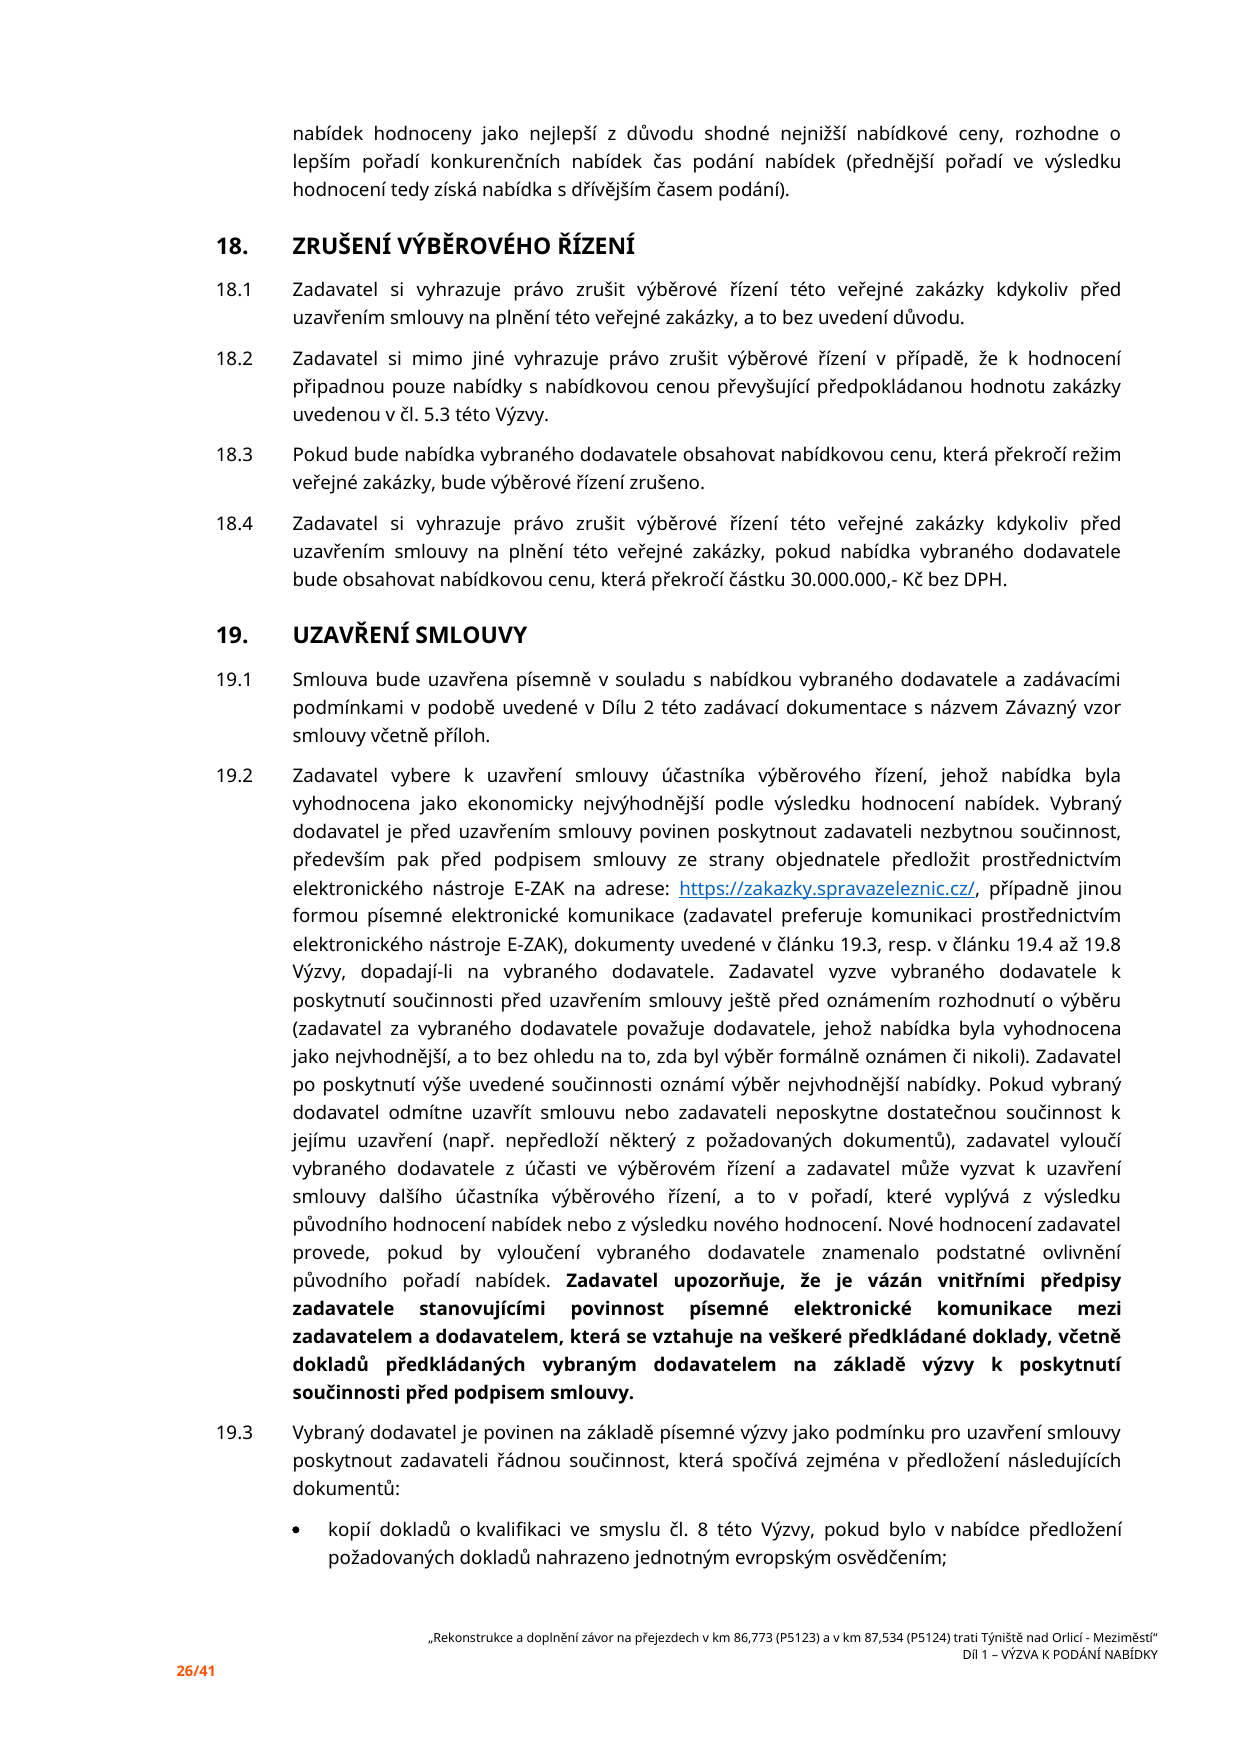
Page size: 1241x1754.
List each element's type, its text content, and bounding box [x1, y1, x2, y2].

text Vybraný dodavatel je povinen na základě písemné výzvy jako podmínku pro uzavření smlouvy poskytnout zadavateli řádnou součinnost, která spočívá zejména v předložení následujících dokumentů: [216, 1420, 1122, 1501]
text Pokud bude nabídka vybraného dodavatele obsahovat nabídkovou cenu, která překročí režim veřejné zakázky, bude výběrové řízení zrušeno. [216, 442, 1122, 495]
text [216, 121, 1122, 202]
text Smlouva bude uzavřena písemně v souladu s nabídkou vybraného dodavatele a zadávacími podmínkami v podobě uvedené v Dílu 2 této zadávací dokumentace s názvem Závazný vzor smlouvy včetně příloh. [216, 666, 1122, 748]
text Zadavatel si vyhrazuje právo zrušit výběrové řízení této veřejné zakázky kdykoliv před uzavřením smlouvy na plnění této veřejné zakázky, pokud nabídka vybraného dodavatele bude obsahovat nabídkovou cenu, která překročí částku 30.000.000,- Kč bez DPH. [216, 510, 1122, 592]
text kopií dokladů o kvalifikaci ve smyslu čl. 8 této Výzvy, pokud bylo v nabídce předložení požadovaných dokladů nahrazeno jednotným evropským osvědčením; [292, 1516, 1122, 1570]
text Zadavatel si mimo jiné vyhrazuje právo zrušit výběrové řízení v případě, že k hodnocení připadnou pouze nabídky s nabídkovou cenou převyšující předpokládanou hodnotu zakázky uvedenou v čl. 5.3 této Výzvy. [216, 345, 1122, 427]
text UZAVŘENÍ SMLOUVY [216, 619, 1122, 651]
text ZRUŠENÍ VÝBĚROVÉHO ŘÍZENÍ [216, 230, 1122, 261]
text Zadavatel vybere k uzavření smlouvy účastníka výběrového řízení, jehož nabídka byla vyhodnocena jako ekonomicky nejvýhodnější podle výsledku hodnocení nabídek. Vybraný dodavatel je před uzavřením smlouvy povinen poskytnout zadavateli nezbytnou součinnost, především pak před podpisem smlouvy ze strany objednatele předložit prostřednictvím elektronického nástroje E-ZAK na adrese: https://zakazky.spravazeleznic.cz/, případně jinou formou písemné elektronické komunikace (zadavatel preferuje komunikaci prostřednictvím elektronického nástroje E-ZAK), dokumenty uvedené v článku 19.3, resp. v článku 19.4 až 19.8 Výzvy, dopadají-li na vybraného dodavatele. Zadavatel vyzve vybraného dodavatele k poskytnutí součinnosti před uzavřením smlouvy ještě před oznámením rozhodnutí o výběru (zadavatel za vybraného dodavatele považuje dodavatele, jehož nabídka byla vyhodnocena jako nejvhodnější, a to bez ohledu na to, zda byl výběr formálně oznámen či nikoli). Zadavatel po poskytnutí výše uvedené součinnosti oznámí výběr nejvhodnější nabídky. Pokud vybraný dodavatel odmítne uzavřít smlouvu nebo zadavateli neposkytne dostatečnou součinnost k jejímu uzavření (např. nepředloží některý z požadovaných dokumentů), zadavatel vyloučí vybraného dodavatele z účasti ve výběrovém řízení a zadavatel může vyzvat k uzavření smlouvy dalšího účastníka výběrového řízení, a to v pořadí, které vyplývá z výsledku původního hodnocení nabídek nebo z výsledku nového hodnocení. Nové hodnocení zadavatel provede, pokud by vyloučení vybraného dodavatele znamenalo podstatné ovlivnění původního pořadí nabídek. Zadavatel upozorňuje, že je vázán vnitřními předpisy zadavatele stanovujícími povinnost písemné elektronické komunikace mezi zadavatelem a dodavatelem, která se vztahuje na veškeré předkládané doklady, včetně dokladů předkládaných vybraným dodavatelem na základě výzvy k poskytnutí součinnosti před podpisem smlouvy. [216, 763, 1122, 1405]
text Zadavatel si vyhrazuje právo zrušit výběrové řízení této veřejné zakázky kdykoliv před uzavřením smlouvy na plnění této veřejné zakázky, a to bez uvedení důvodu. [216, 277, 1122, 330]
